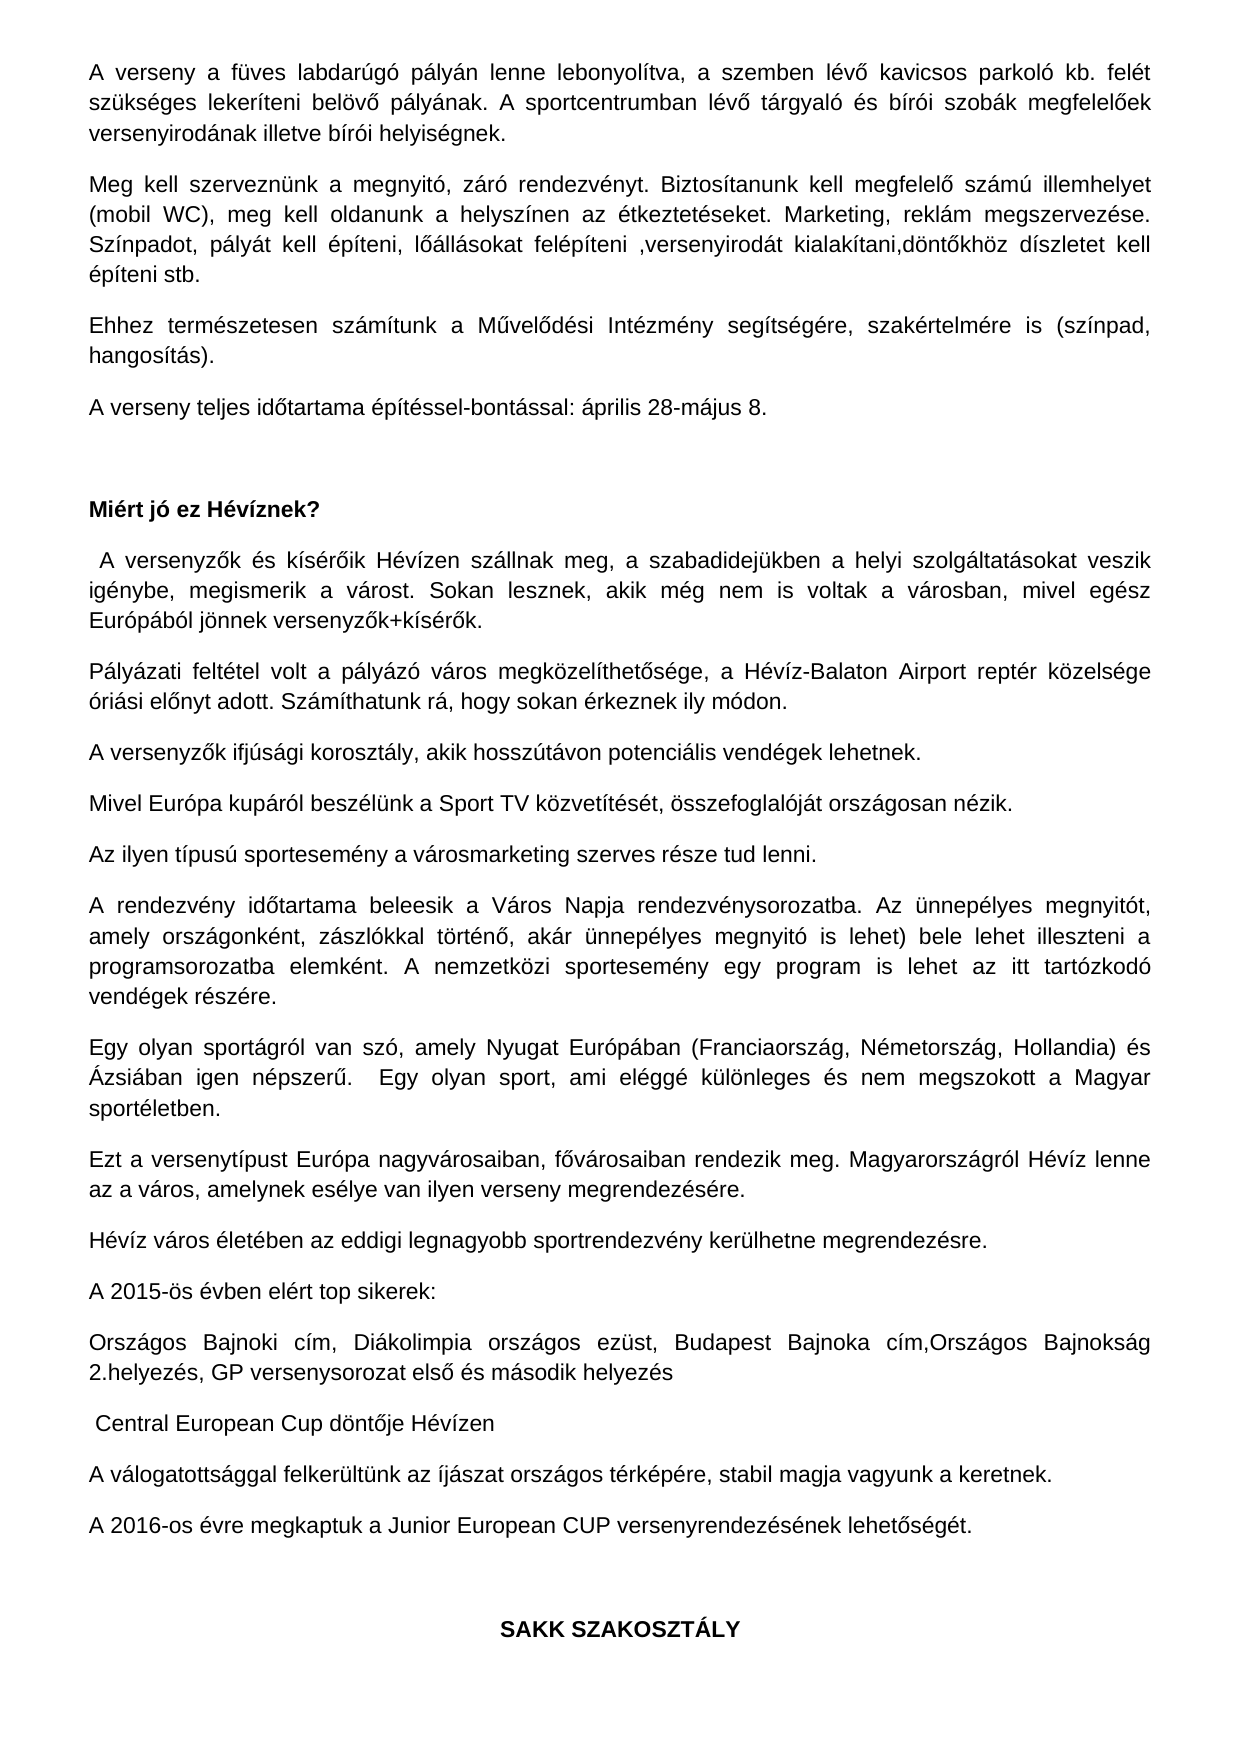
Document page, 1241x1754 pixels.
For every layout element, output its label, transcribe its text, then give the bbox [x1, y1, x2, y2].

text Egy olyan sportágról van szó, amely Nyugat Európában (Franciaország, Németország, Hollandia) és Ázsiában igen népszerű. Egy olyan sport, ami eléggé különleges és nem megszokott a Magyar sportéletben. [88, 1034, 1152, 1121]
text Ezt a versenytípust Európa nagyvárosaiban, fővárosaiban rendezik meg. Magyarországról Hévíz lenne az a város, amelynek esélye van ilyen verseny megrendezésére. [88, 1146, 1152, 1202]
text Meg kell szerveznünk a megnyitó, záró rendezvényt. Biztosítanunk kell megfelelő számú illemhelyet (mobil WC), meg kell oldanunk a helyszínen az étkeztetéseket. Marketing, reklám megszervezése. Színpadot, pályát kell építeni, lőállásokat felépíteni ,versenyirodát kialakítani,döntőkhöz díszletet kell építeni stb. [88, 171, 1152, 287]
text Országos Bajnoki cím, Diákolimpia országos ezüst, Budapest Bajnoka cím,Országos Bajnokság 2.helyezés, GP versenysorozat első és második helyezés [88, 1329, 1152, 1385]
text A verseny teljes időtartama építéssel-bontással: április 28-május 8. [88, 393, 1152, 420]
text A verseny a füves labdarúgó pályán lenne lebonyolítva, a szemben lévő kavicsos parkoló kb. felét szükséges lekeríteni belövő pályának. A sportcentrumban lévő tárgyaló és bírói szobák megfelelőek versenyirodának illetve bírói helyiségnek. [88, 59, 1152, 146]
text A válogatottsággal felkerültünk az íjászat országos térképére, stabil magja vagyunk a keretnek. [88, 1461, 1152, 1487]
text Ehhez természetesen számítunk a Művelődési Intézmény segítségére, szakértelmére is (színpad, hangosítás). [88, 312, 1152, 369]
text A versenyzők és kísérőik Hévízen szállnak meg, a szabadidejükben a helyi szolgáltatásokat veszik igénybe, megismerik a várost. Sokan lesznek, akik még nem is voltak a városban, mivel egész Európából jönnek versenyzők+kísérők. [88, 547, 1152, 633]
text Pályázati feltétel volt a pályázó város megközelíthetősége, a Hévíz-Balaton Airport reptér közelsége óriási előnyt adott. Számíthatunk rá, hogy sokan érkeznek ily módon. [88, 658, 1152, 714]
text A rendezvény időtartama beleesik a Város Napja rendezvénysorozatba. Az ünnepélyes megnyitót, amely országonként, zászlókkal történő, akár ünnepélyes megnyitó is lehet) bele lehet illeszteni a programsorozatba elemként. A nemzetközi sportesemény egy program is lehet az itt tartózkodó vendégek részére. [88, 892, 1152, 1009]
text Az ilyen típusú sportesemény a városmarketing szerves része tud lenni. [88, 841, 1152, 868]
text Hévíz város életében az eddigi legnagyobb sportrendezvény kerülhetne megrendezésre. [88, 1227, 1152, 1253]
text SAKK SZAKOSZTÁLY [148, 1616, 1093, 1642]
text A 2016-os évre megkaptuk a Junior European CUP versenyrendezésének lehetőségét. [88, 1512, 1152, 1538]
text A versenyzők ifjúsági korosztály, akik hosszútávon potenciális vendégek lehetnek. [88, 739, 1152, 766]
text Mivel Európa kupáról beszélünk a Sport TV közvetítését, összefoglalóját országosan nézik. [88, 790, 1152, 817]
text Miért jó ez Hévíznek? [88, 496, 1152, 522]
text Central European Cup döntője Hévízen [88, 1410, 1152, 1436]
text A 2015-ös évben elért top sikerek: [88, 1278, 1152, 1304]
